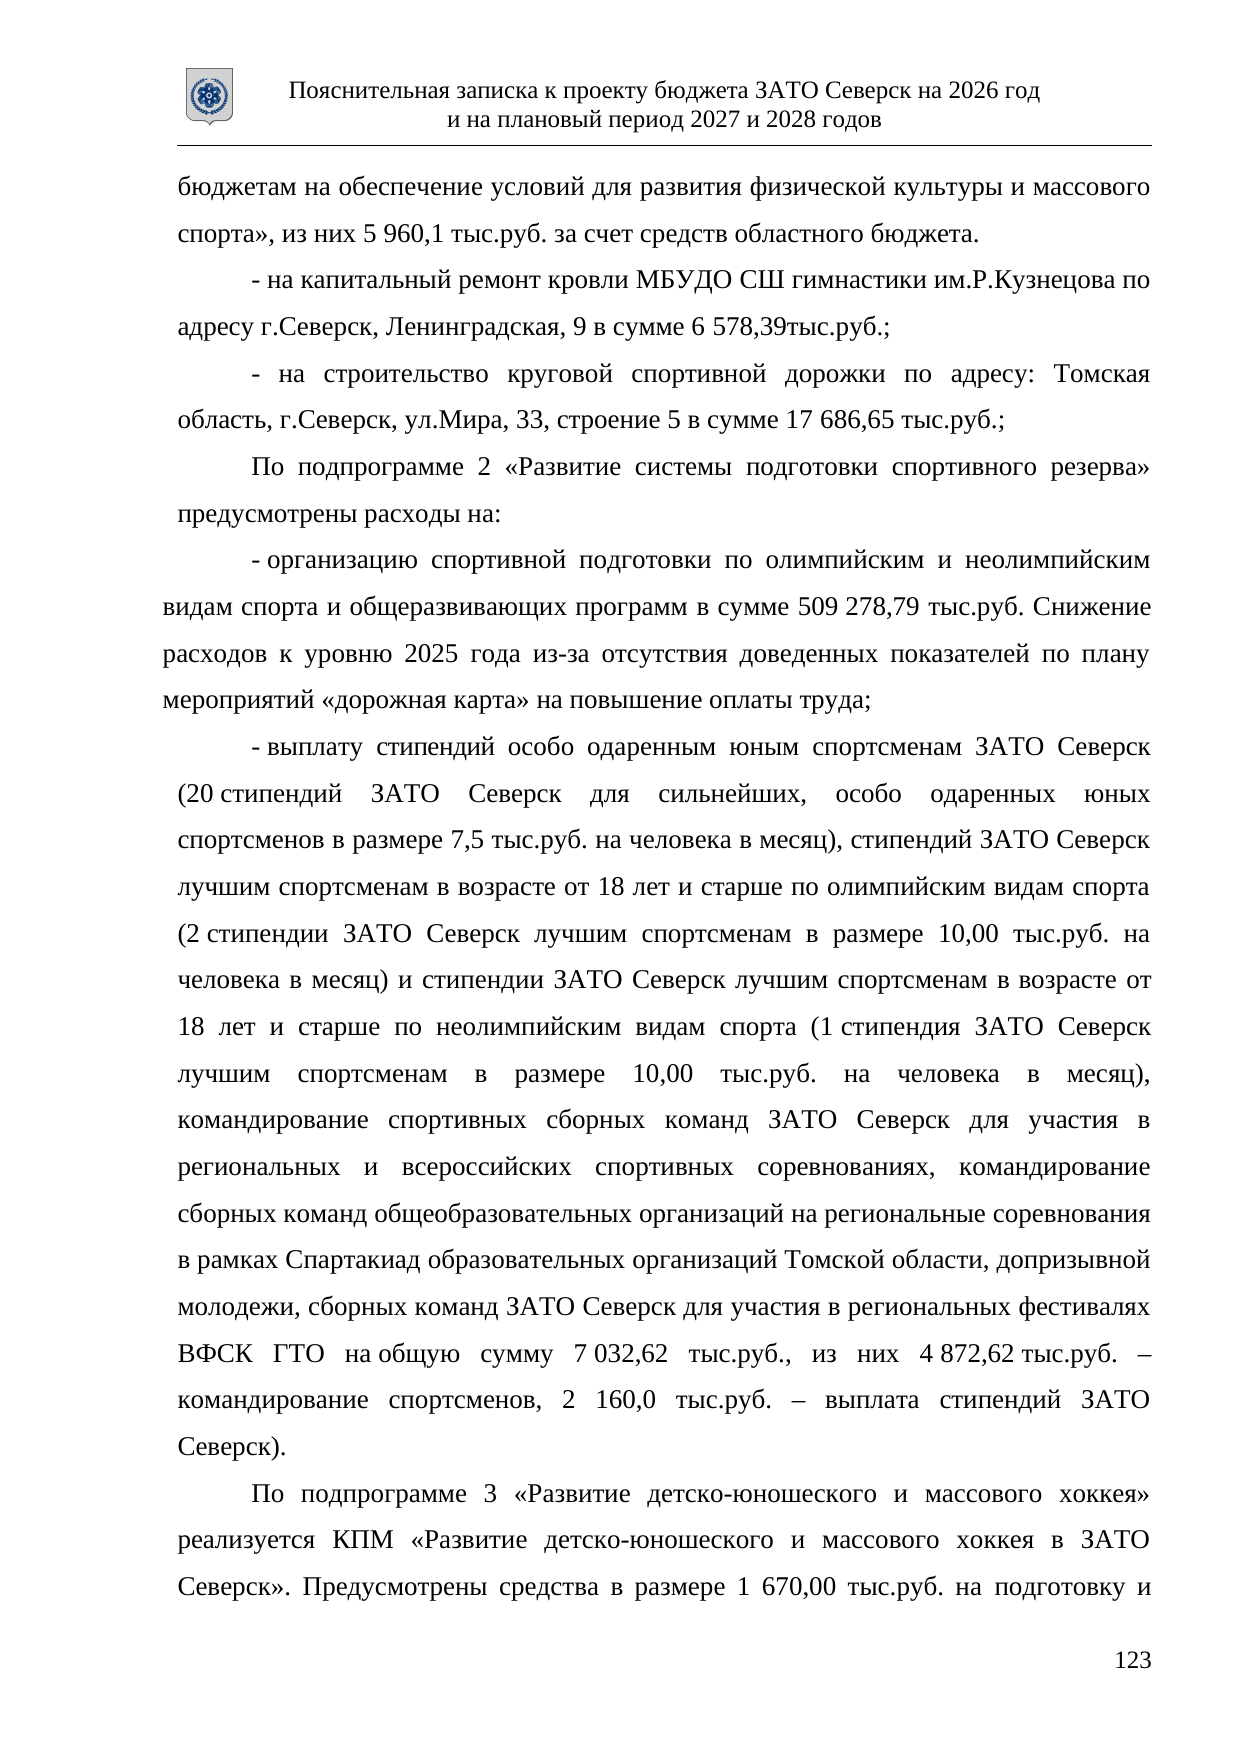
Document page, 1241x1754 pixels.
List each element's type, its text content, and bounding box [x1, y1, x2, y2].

text По подпрограмме 2 «Развитие системы подготовки спортивного резерва» предусмотрены расходы на: [177, 450, 1152, 528]
text - на капитальный ремонт кровли МБУДО СШ гимнастики им.Р.Кузнецова по адресу г.Северск, Ленинградская, 9 в сумме 6 578,39тыс.руб.; [177, 263, 1152, 341]
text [177, 170, 1152, 248]
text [177, 1477, 1152, 1601]
text - на строительство круговой спортивной дорожки по адресу: Томская область, г.Северск, ул.Мира, 33, строение 5 в сумме 17 686,65 тыс.руб.; [177, 357, 1152, 434]
picture [186, 68, 233, 126]
text - выплату стипендий особо одаренным юным спортсменам ЗАТО Северск (20 стипендий ЗАТО Северск для сильнейших, особо одаренных юных спортсменов в размере 7,5 тыс.руб. на человека в месяц), стипендий ЗАТО Северск лучшим спортсменам в возрасте от 18 лет и старше по олимпийским видам спорта (2 стипендии ЗАТО Северск лучшим спортсменам в размере 10,00 тыс.руб. на человека в месяц) и стипендии ЗАТО Северск лучшим спортсменам в возрасте от 18 лет и старше по неолимпийским видам спорта (1 стипендия ЗАТО Северск лучшим спортсменам в размере 10,00 тыс.руб. на человека в месяц), командирование спортивных сборных команд ЗАТО Северск для участия в региональных и всероссийских спортивных соревнованиях, командирование сборных команд общеобразовательных организаций на региональные соревнования в рамках Спартакиад образовательных организаций Томской области, допризывной молодежи, сборных команд ЗАТО Северск для участия в региональных фестивалях ВФСК ГТО на общую сумму 7 032,62 тыс.руб., из них 4 872,62 тыс.руб. – командирование спортсменов, 2 160,0 тыс.руб. – выплата стипендий ЗАТО Северск). [177, 730, 1152, 1461]
text - организацию спортивной подготовки по олимпийским и неолимпийским видам спорта и общеразвивающих программ в сумме 509 278,79 тыс.руб. Снижение расходов к уровню 2025 года из-за отсутствия доведенных показателей по плану мероприятий «дорожная карта» на повышение оплаты труда; [162, 543, 1152, 714]
